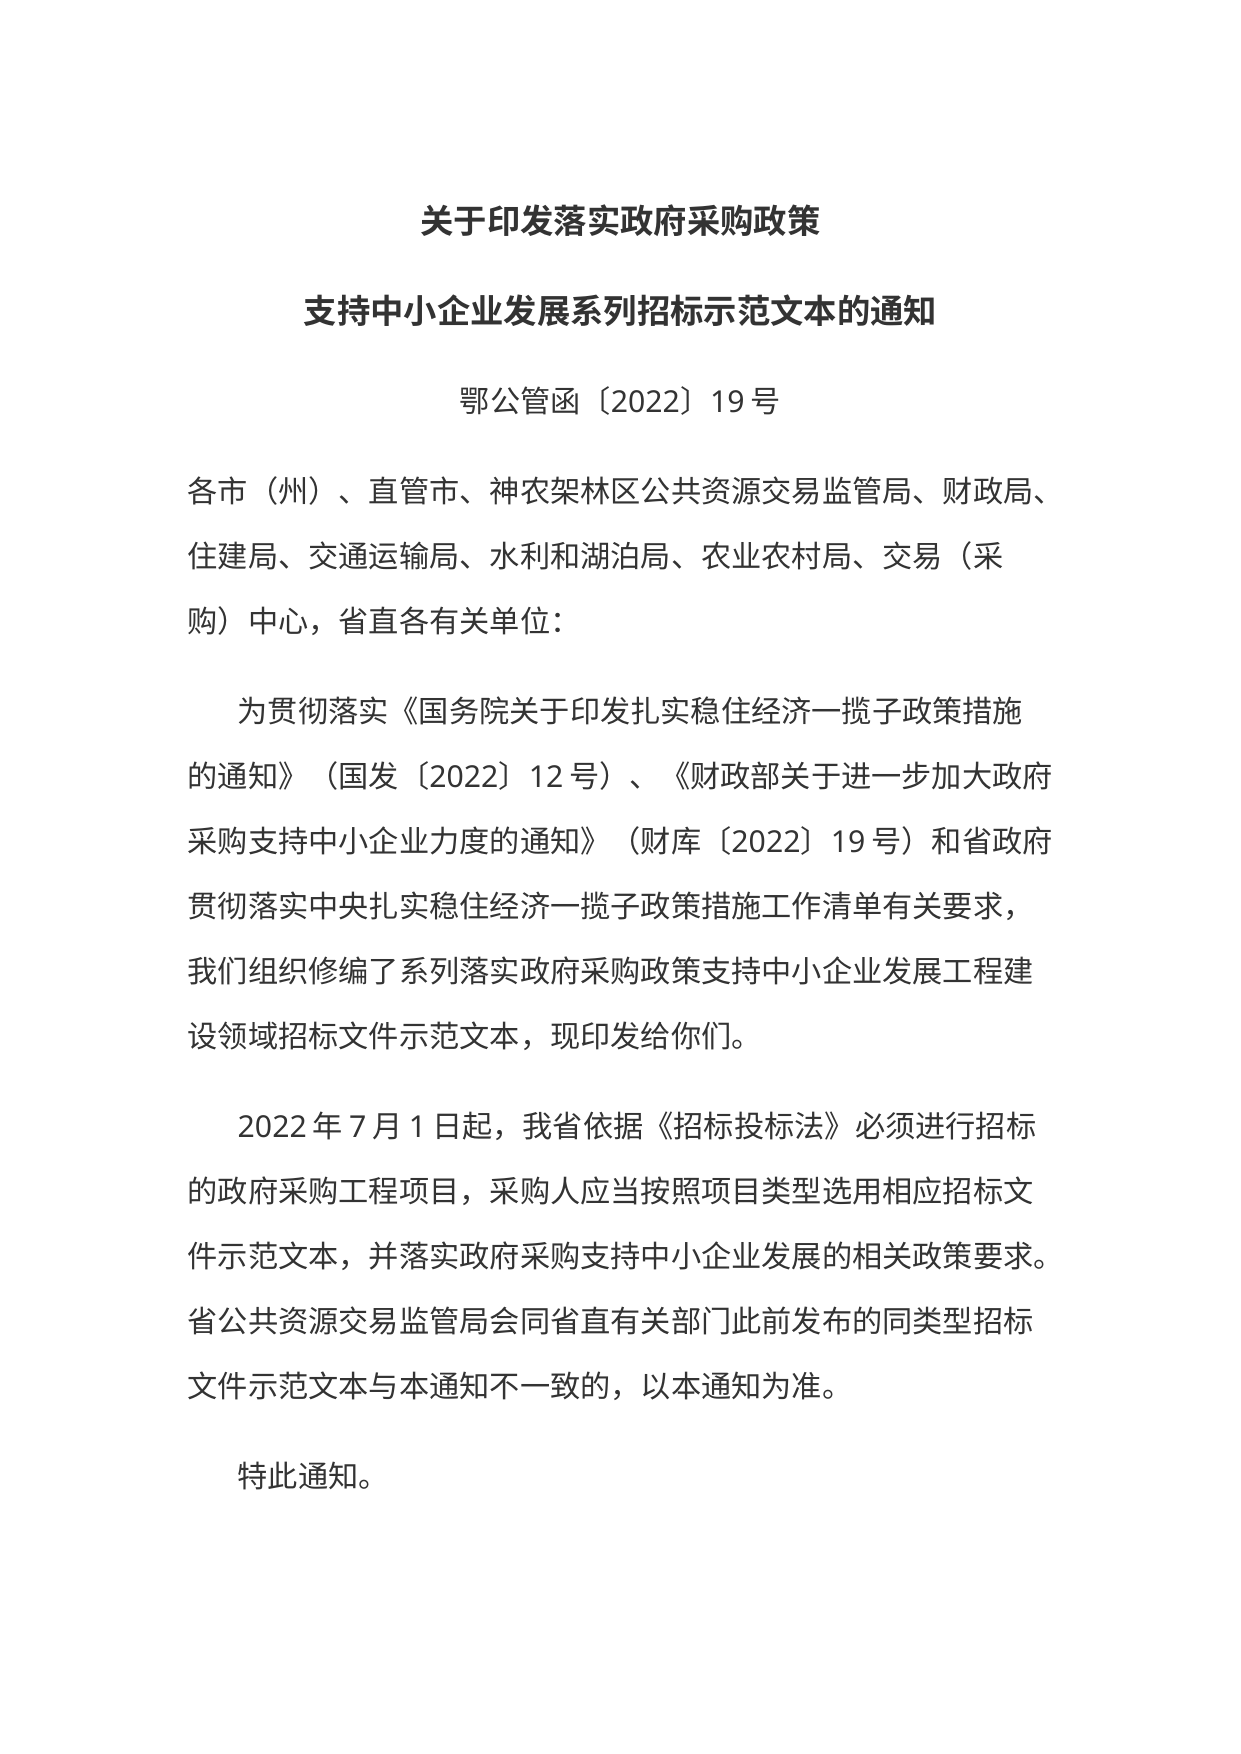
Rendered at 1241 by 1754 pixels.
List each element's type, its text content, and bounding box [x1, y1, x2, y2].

text 各市（州）、直管市、神农架林区公共资源交易监管局、财政局、住建局、交通运输局、水利和湖泊局、农业农村局、交易（采购）中心，省直各有关单位： [187, 457, 1053, 652]
text 为贯彻落实《国务院关于印发扎实稳住经济一揽子政策措施的通知》（国发〔2022〕12号）、《财政部关于进一步加大政府采购支持中小企业力度的通知》（财库〔2022〕19号）和省政府贯彻落实中央扎实稳住经济一揽子政策措施工作清单有关要求，我们组织修编了系列落实政府采购政策支持中小企业发展工程建设领域招标文件示范文本，现印发给你们。 [187, 677, 1053, 1067]
text 特此通知。 [187, 1442, 1053, 1507]
text 关于印发落实政府采购政策 [187, 187, 1053, 252]
text 2022年7月1日起，我省依据《招标投标法》必须进行招标的政府采购工程项目，采购人应当按照项目类型选用相应招标文件示范文本，并落实政府采购支持中小企业发展的相关政策要求。省公共资源交易监管局会同省直有关部门此前发布的同类型招标文件示范文本与本通知不一致的，以本通知为准。 [187, 1092, 1053, 1417]
text 支持中小企业发展系列招标示范文本的通知 [187, 277, 1053, 342]
text 鄂公管函〔2022〕19号 [187, 367, 1053, 432]
